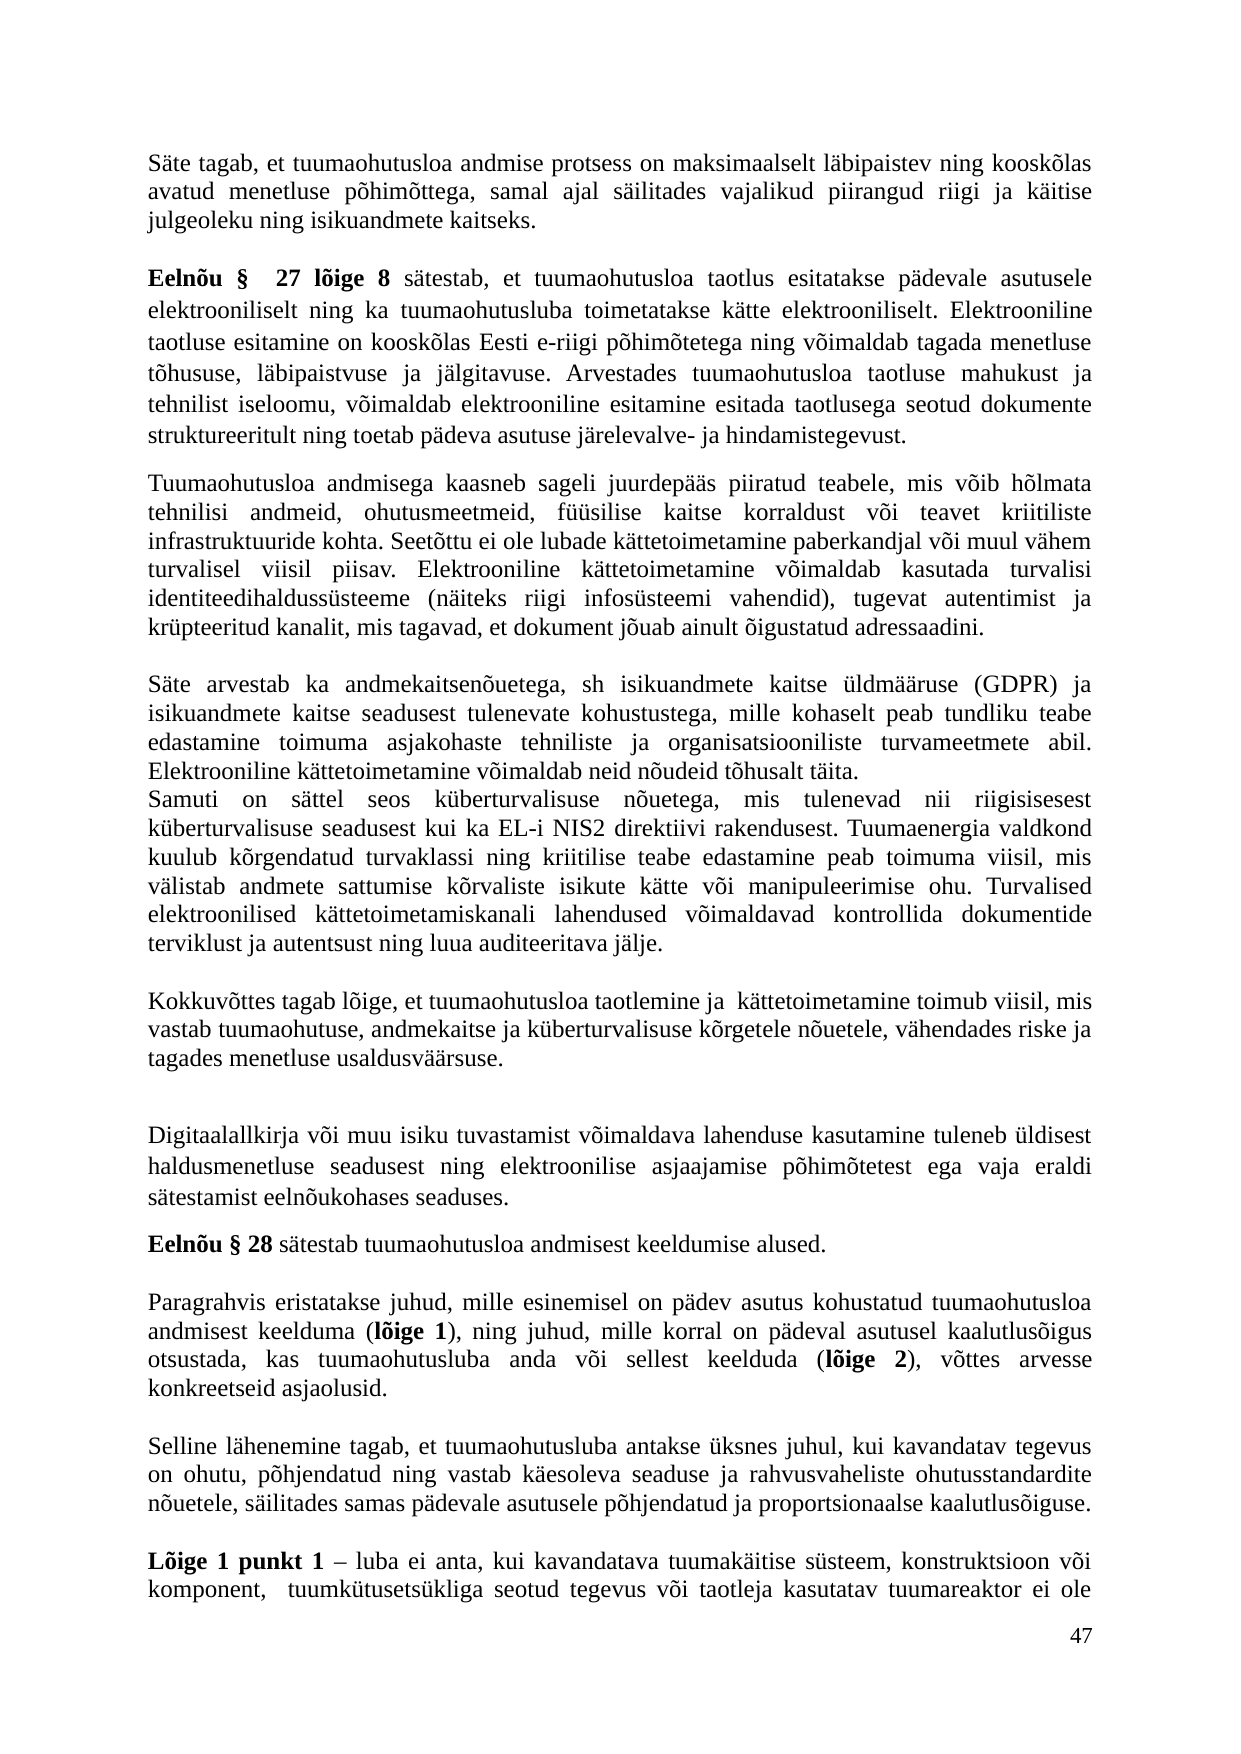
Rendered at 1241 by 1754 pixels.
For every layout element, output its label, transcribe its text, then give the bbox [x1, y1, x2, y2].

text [148, 1546, 1093, 1603]
text Eelnõu § 27 lõige 8 sätestab, et tuumaohutusloa taotlus esitatakse pädevale asutusele elektrooniliselt ning ka tuumaohutusluba toimetatakse kätte elektrooniliselt. Elektrooniline taotluse esitamine on kooskõlas Eesti e-riigi põhimõtetega ning võimaldab tagada menetluse tõhususe, läbipaistvuse ja jälgitavuse. Arvestades tuumaohutusloa taotluse mahukust ja tehnilist iseloomu, võimaldab elektrooniline esitamine esitada taotlusega seotud dokumente struktureeritult ning toetab pädeva asutuse järelevalve- ja hindamistegevust. [148, 263, 1093, 449]
text Digitaalallkirja või muu isiku tuvastamist võimaldava lahenduse kasutamine tuleneb üldisest haldusmenetluse seadusest ning elektroonilise asjaajamise põhimõtetest ega vaja eraldi sätestamist eelnõukohases seaduses. [148, 1120, 1093, 1211]
text Säte tagab, et tuumaohutusloa andmise protsess on maksimaalselt läbipaistev ning kooskõlas avatud menetluse põhimõttega, samal ajal säilitades vajalikud piirangud riigi ja käitise julgeoleku ning isikuandmete kaitseks. [148, 148, 1093, 234]
text Säte arvestab ka andmekaitsenõuetega, sh isikuandmete kaitse üldmääruse (GDPR) ja isikuandmete kaitse seadusest tulenevate kohustustega, mille kohaselt peab tundliku teabe edastamine toimuma asjakohaste tehniliste ja organisatsiooniliste turvameetmete abil. Elektrooniline kättetoimetamine võimaldab neid nõudeid tõhusalt täita. [148, 669, 1093, 784]
text Kokkuvõttes tagab lõige, et tuumaohutusloa taotlemine ja kättetoimetamine toimub viisil, mis vastab tuumaohutuse, andmekaitse ja küberturvalisuse kõrgetele nõuetele, vähendades riske ja tagades menetluse usaldusväärsuse. [148, 986, 1093, 1072]
text Selline lähenemine tagab, et tuumaohutusluba antakse üksnes juhul, kui kavandatav tegevus on ohutu, põhjendatud ning vastab käesoleva seaduse ja rahvusvaheliste ohutusstandardite nõuetele, säilitades samas pädevale asutusele põhjendatud ja proportsionaalse kaalutlusõiguse. [148, 1431, 1093, 1517]
text Paragrahvis eristatakse juhud, mille esinemisel on pädev asutus kohustatud tuumaohutusloa andmisest keelduma (lõige 1), ning juhud, mille korral on pädeval asutusel kaalutlusõigus otsustada, kas tuumaohutusluba anda või sellest keelduda (lõige 2), võttes arvesse konkreetseid asjaolusid. [148, 1287, 1093, 1402]
text Eelnõu § 28 sätestab tuumaohutusloa andmisest keeldumise alused. [148, 1229, 1093, 1258]
text Samuti on sättel seos küberturvalisuse nõuetega, mis tulenevad nii riigisisesest küberturvalisuse seadusest kui ka EL-i NIS2 direktiivi rakendusest. Tuumaenergia valdkond kuulub kõrgendatud turvaklassi ning kriitilise teabe edastamine peab toimuma viisil, mis välistab andmete sattumise kõrvaliste isikute kätte või manipuleerimise ohu. Turvalised elektroonilised kättetoimetamiskanali lahendused võimaldavad kontrollida dokumentide terviklust ja autentsust ning luua auditeeritava jälje. [148, 784, 1093, 957]
text Tuumaohutusloa andmisega kaasneb sageli juurdepääs piiratud teabele, mis võib hõlmata tehnilisi andmeid, ohutusmeetmeid, füüsilise kaitse korraldust või teavet kriitiliste infrastruktuuride kohta. Seetõttu ei ole lubade kättetoimetamine paberkandjal või muul vähem turvalisel viisil piisav. Elektrooniline kättetoimetamine võimaldab kasutada turvalisi identiteedihaldussüsteeme (näiteks riigi infosüsteemi vahendid), tugevat autentimist ja krüpteeritud kanalit, mis tagavad, et dokument jõuab ainult õigustatud adressaadini. [148, 468, 1093, 641]
